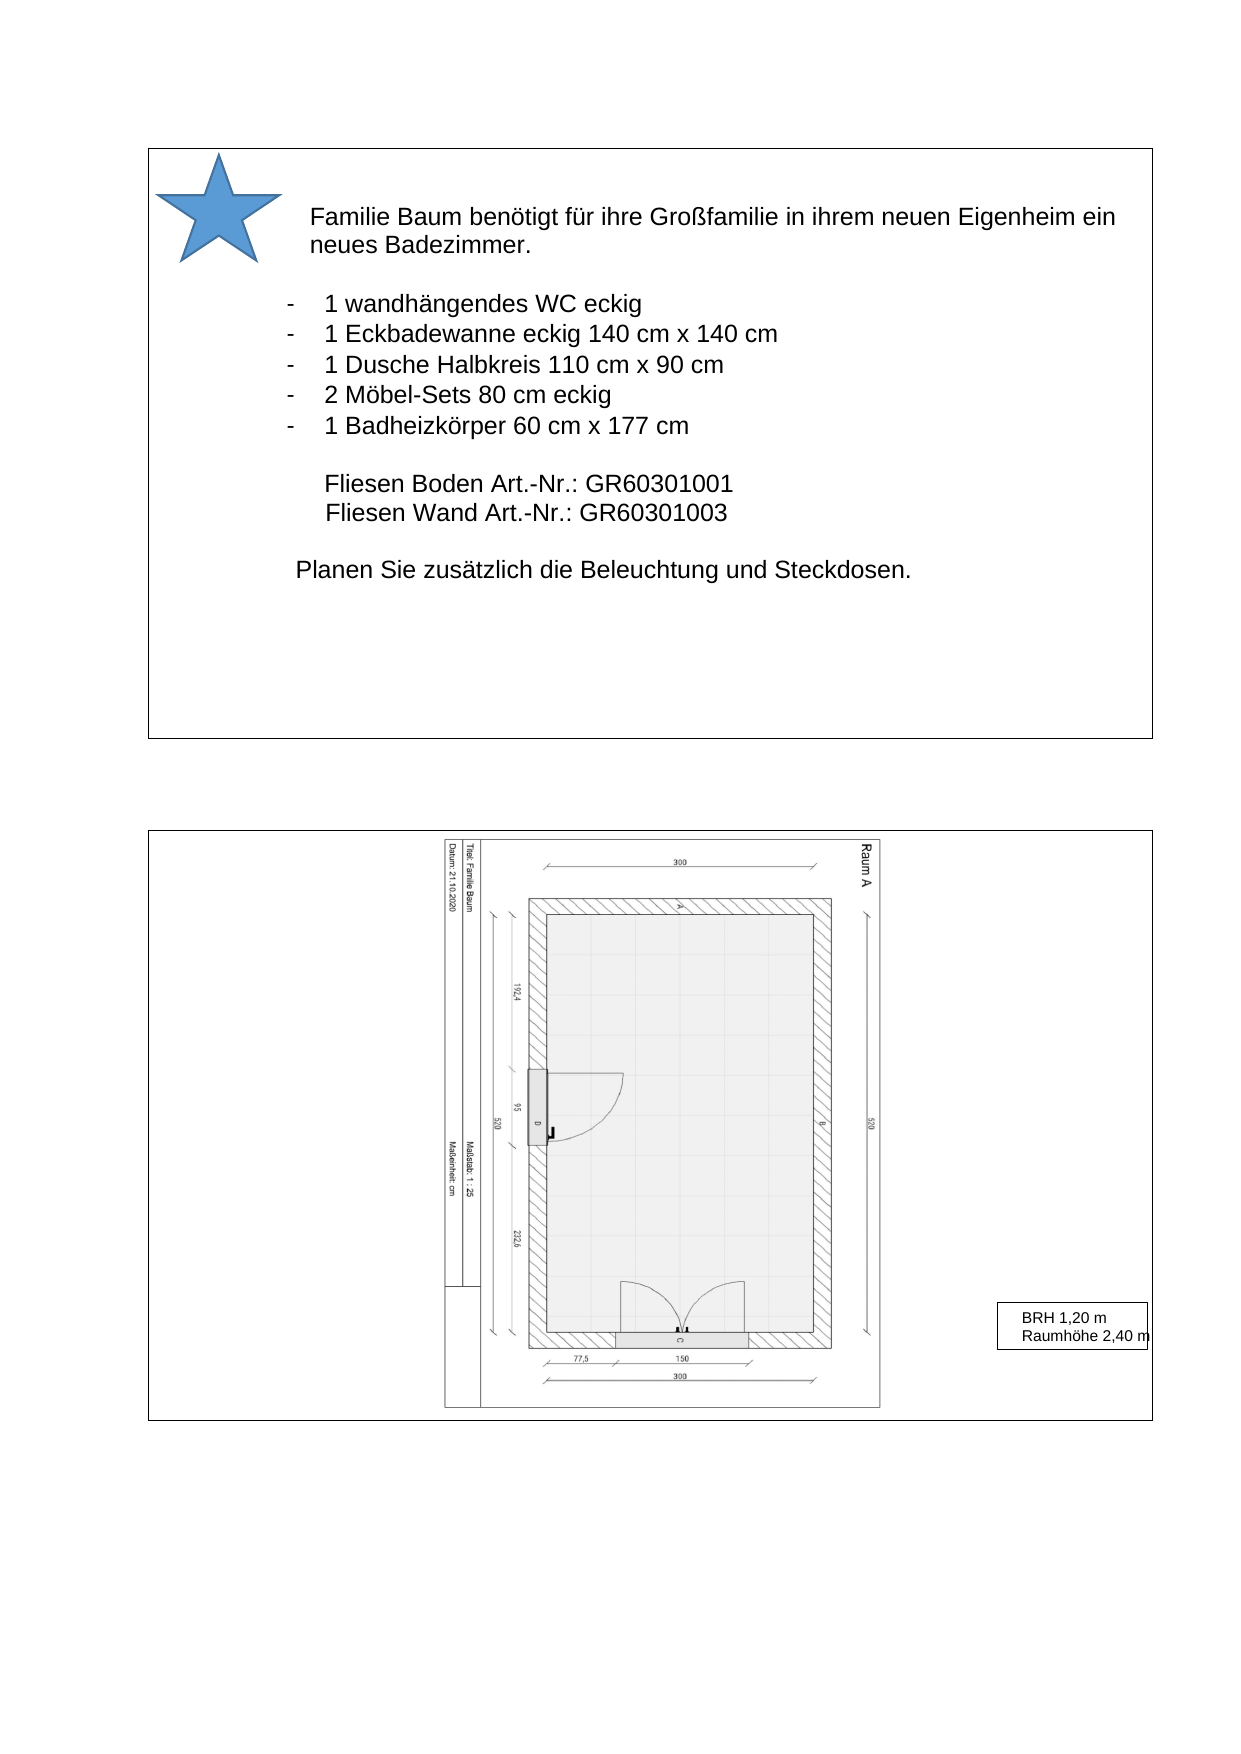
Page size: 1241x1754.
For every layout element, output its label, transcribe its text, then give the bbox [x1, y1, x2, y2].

table_header Familie Baum benötigt für ihre Großfamilie in ihrem neuen Eigenheim ein neues Badezimmer. 1 wandhängendes WC eckig 1 Eckbadewanne eckig 140 cm x 140 cm 1 Dusche Halbkreis 110 cm x 90 cm 2 Möbel-Sets 80 cm eckig 1 Badheizkörper 60 cm x 177 cm Fliesen Boden Art.-Nr.: GR60301001 Fliesen Wand Art.-Nr.: GR60301003 Planen Sie zusätzlich die Beleuchtung und Steckdosen. [149, 149, 1152, 738]
table_header [149, 831, 1152, 1420]
